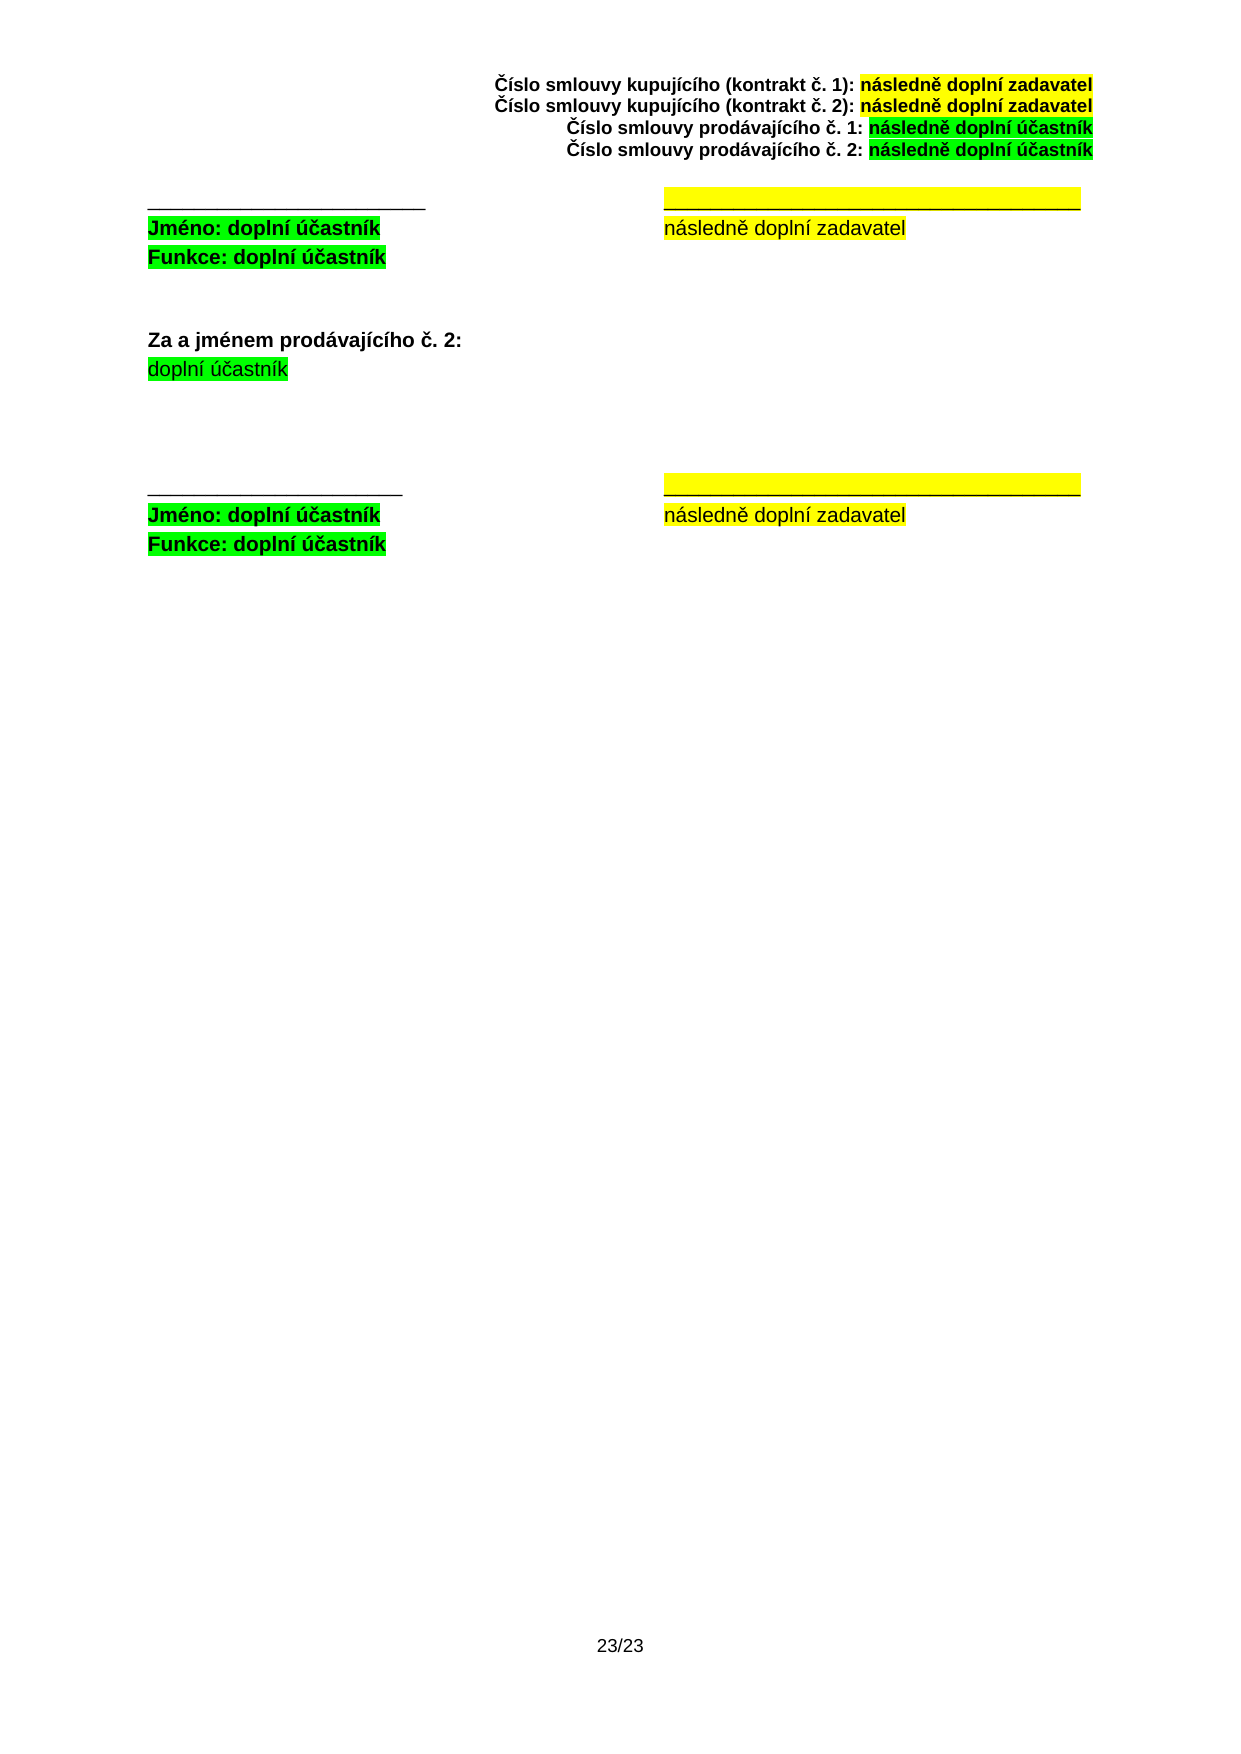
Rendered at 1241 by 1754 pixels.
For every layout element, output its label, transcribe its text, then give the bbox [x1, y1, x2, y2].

text Jméno: doplní účastník následně doplní zadavatel [148, 497, 1093, 526]
text ________________________ ____________________________________ [148, 182, 1093, 211]
text doplní účastník [148, 351, 1093, 381]
text Jméno: doplní účastník následně doplní zadavatel [148, 211, 1093, 240]
text Funkce: doplní účastník [148, 240, 1093, 269]
text Funkce: doplní účastník [148, 526, 1093, 556]
text ______________________ ____________________________________ [148, 468, 1093, 497]
text Za a jménem prodávajícího č. 2: [148, 322, 1093, 351]
